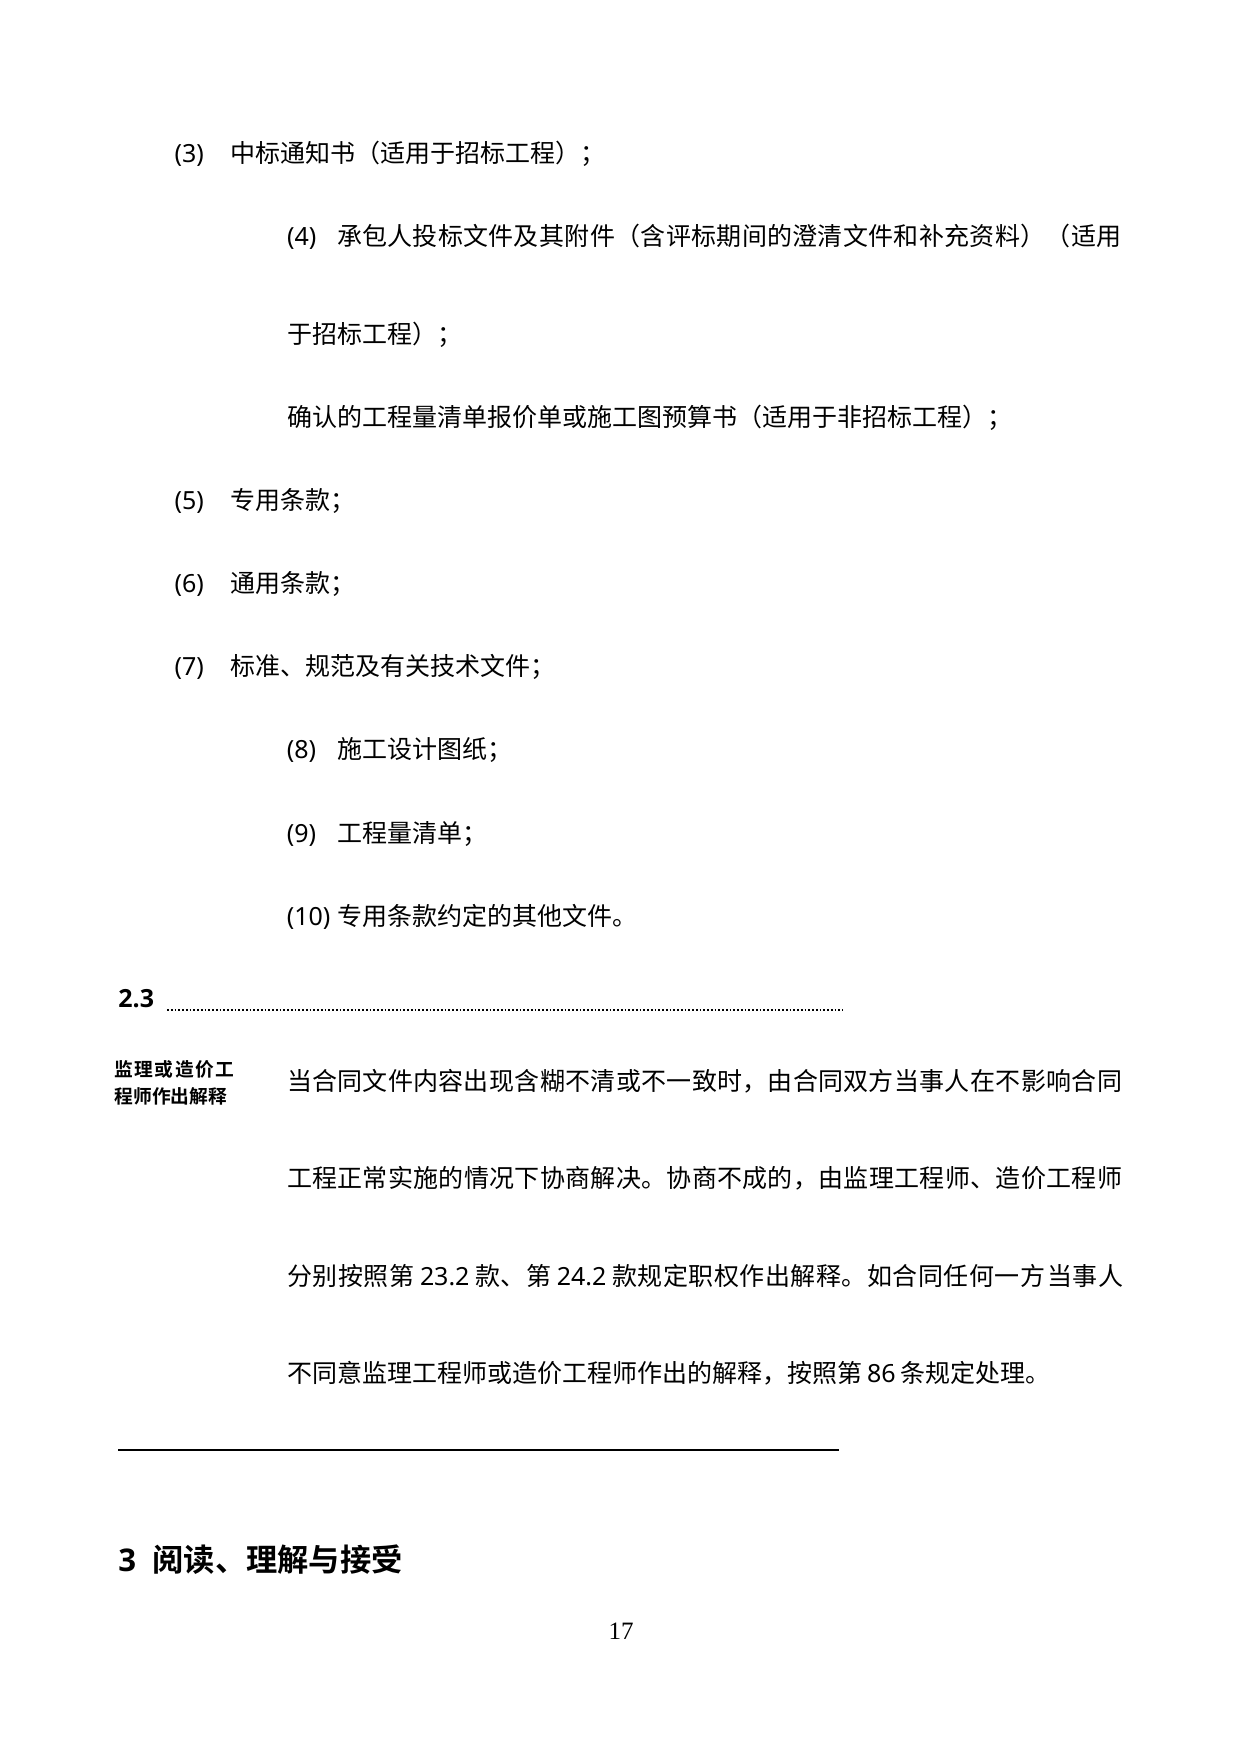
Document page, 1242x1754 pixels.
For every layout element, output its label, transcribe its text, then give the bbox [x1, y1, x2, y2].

list 承包人投标文件及其附件（含评标期间的澄清文件和补充资料）（适用于招标工程）； [287, 202, 1123, 365]
list 通用条款； [118, 549, 1123, 614]
list 标准、规范及有关技术文件； [118, 632, 1123, 697]
text 3 阅读、理解与接受 [118, 1526, 1123, 1591]
list 工程量清单； [230, 799, 1123, 864]
list 中标通知书（适用于招标工程）； [118, 119, 1123, 184]
list 施工设计图纸； [230, 716, 1123, 781]
list 专用条款约定的其他文件。 [230, 882, 1123, 947]
text 2.3 [118, 965, 1123, 1030]
list 专用条款； [118, 466, 1123, 531]
text 确认的工程量清单报价单或施工图预算书（适用于非招标工程）； [287, 383, 1123, 448]
text 当合同文件内容出现含糊不清或不一致时，由合同双方当事人在不影响合同工程正常实施的情况下协商解决。协商不成的，由监理工程师、造价工程师分别按照第23.2款、第24.2款规定职权作出解释。如合同任何一方当事人不同意监理工程师或造价工程师作出的解释，按照第86条规定处理。 [287, 1047, 1123, 1404]
